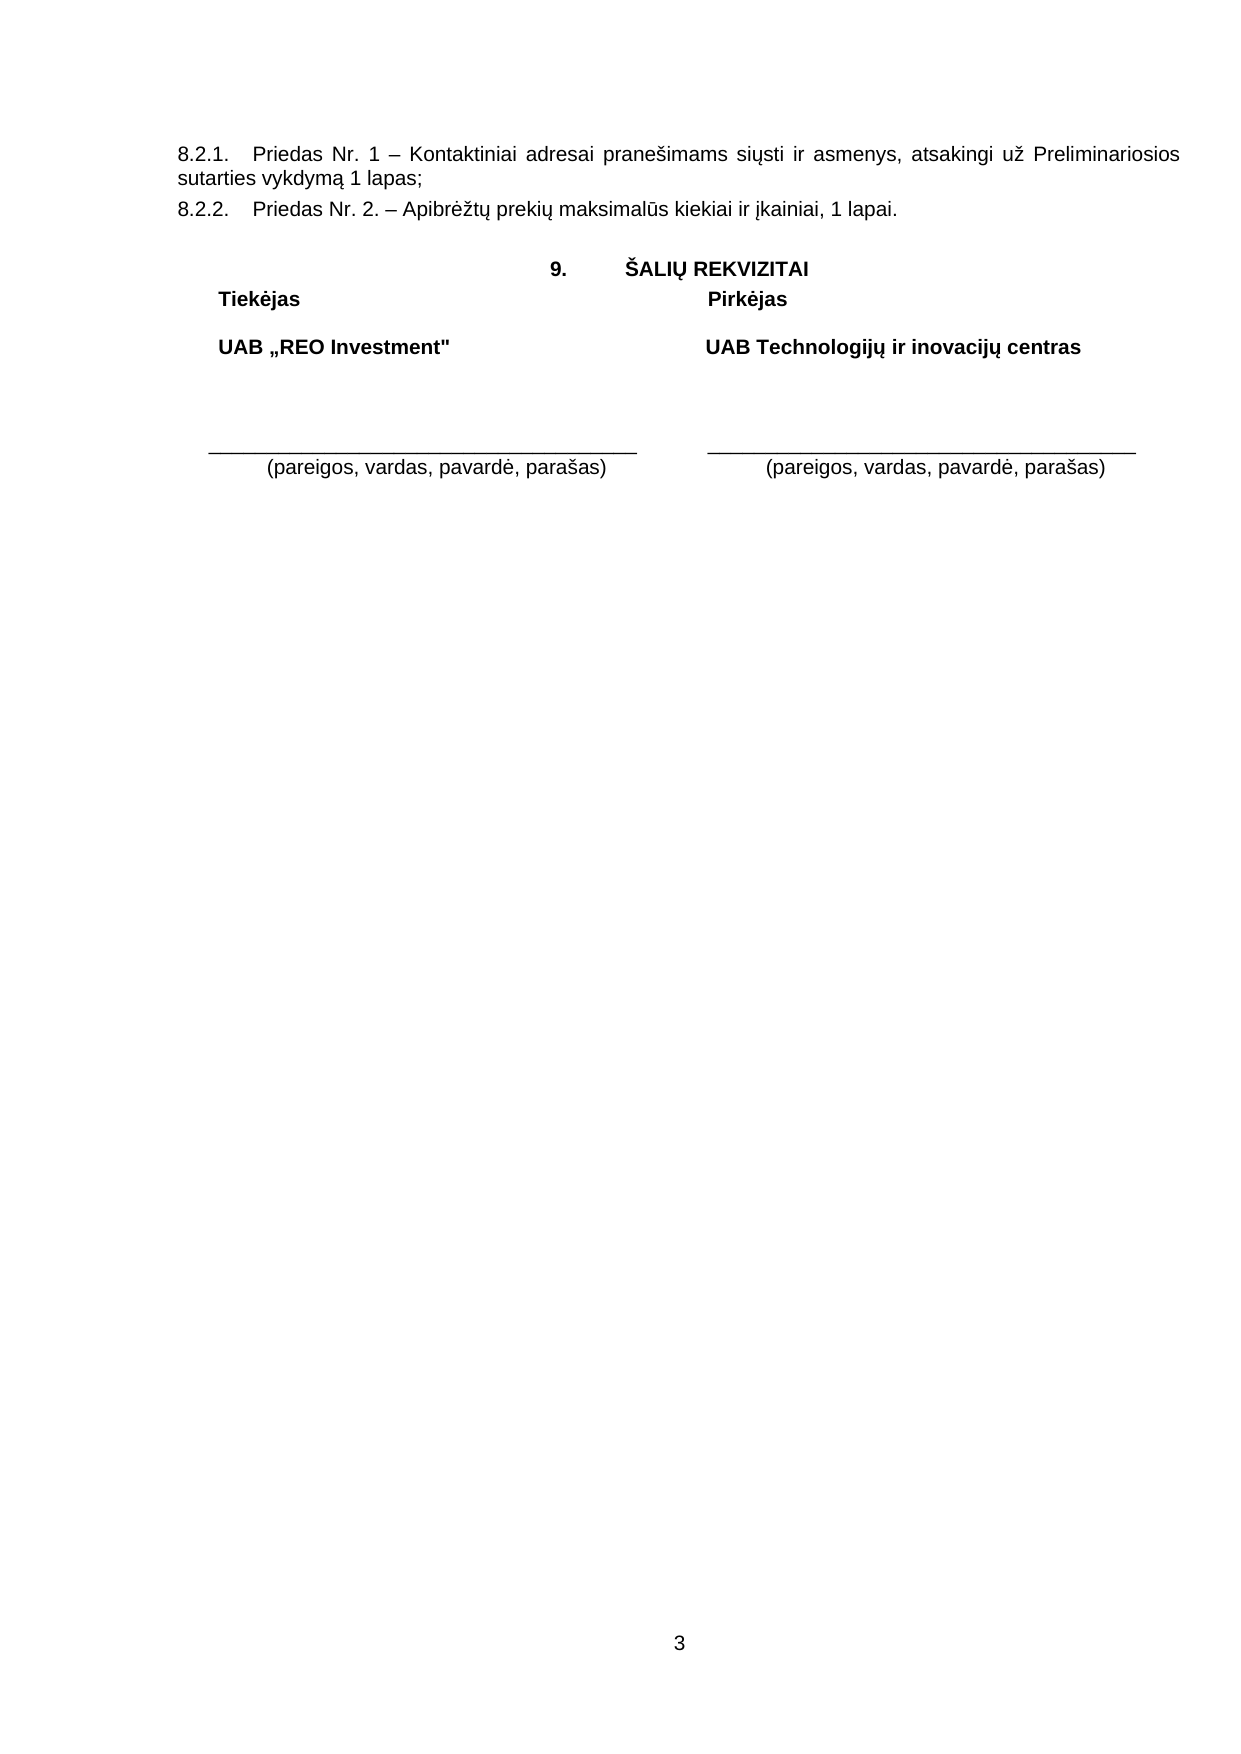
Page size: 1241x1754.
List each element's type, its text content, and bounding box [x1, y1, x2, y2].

table_header Tiekėjas UAB „REO Investment" _____________________________________ (pareigos, vardas, pavardė, parašas) [177, 287, 676, 715]
list ŠALIŲ REKVIZITAI [177, 257, 1181, 281]
table_header Pirkėjas UAB Technologijų ir inovacijų centras _____________________________________ (pareigos, vardas, pavardė, parašas) [676, 287, 1175, 715]
list Priedas Nr. 2. – Apibrėžtų prekių maksimalūs kiekiai ir įkainiai, 1 lapai. [177, 196, 1181, 220]
list Priedas Nr. 1 – Kontaktiniai adresai pranešimams siųsti ir asmenys, atsakingi už Preliminariosios sutarties vykdymą 1 lapas; [177, 142, 1181, 190]
